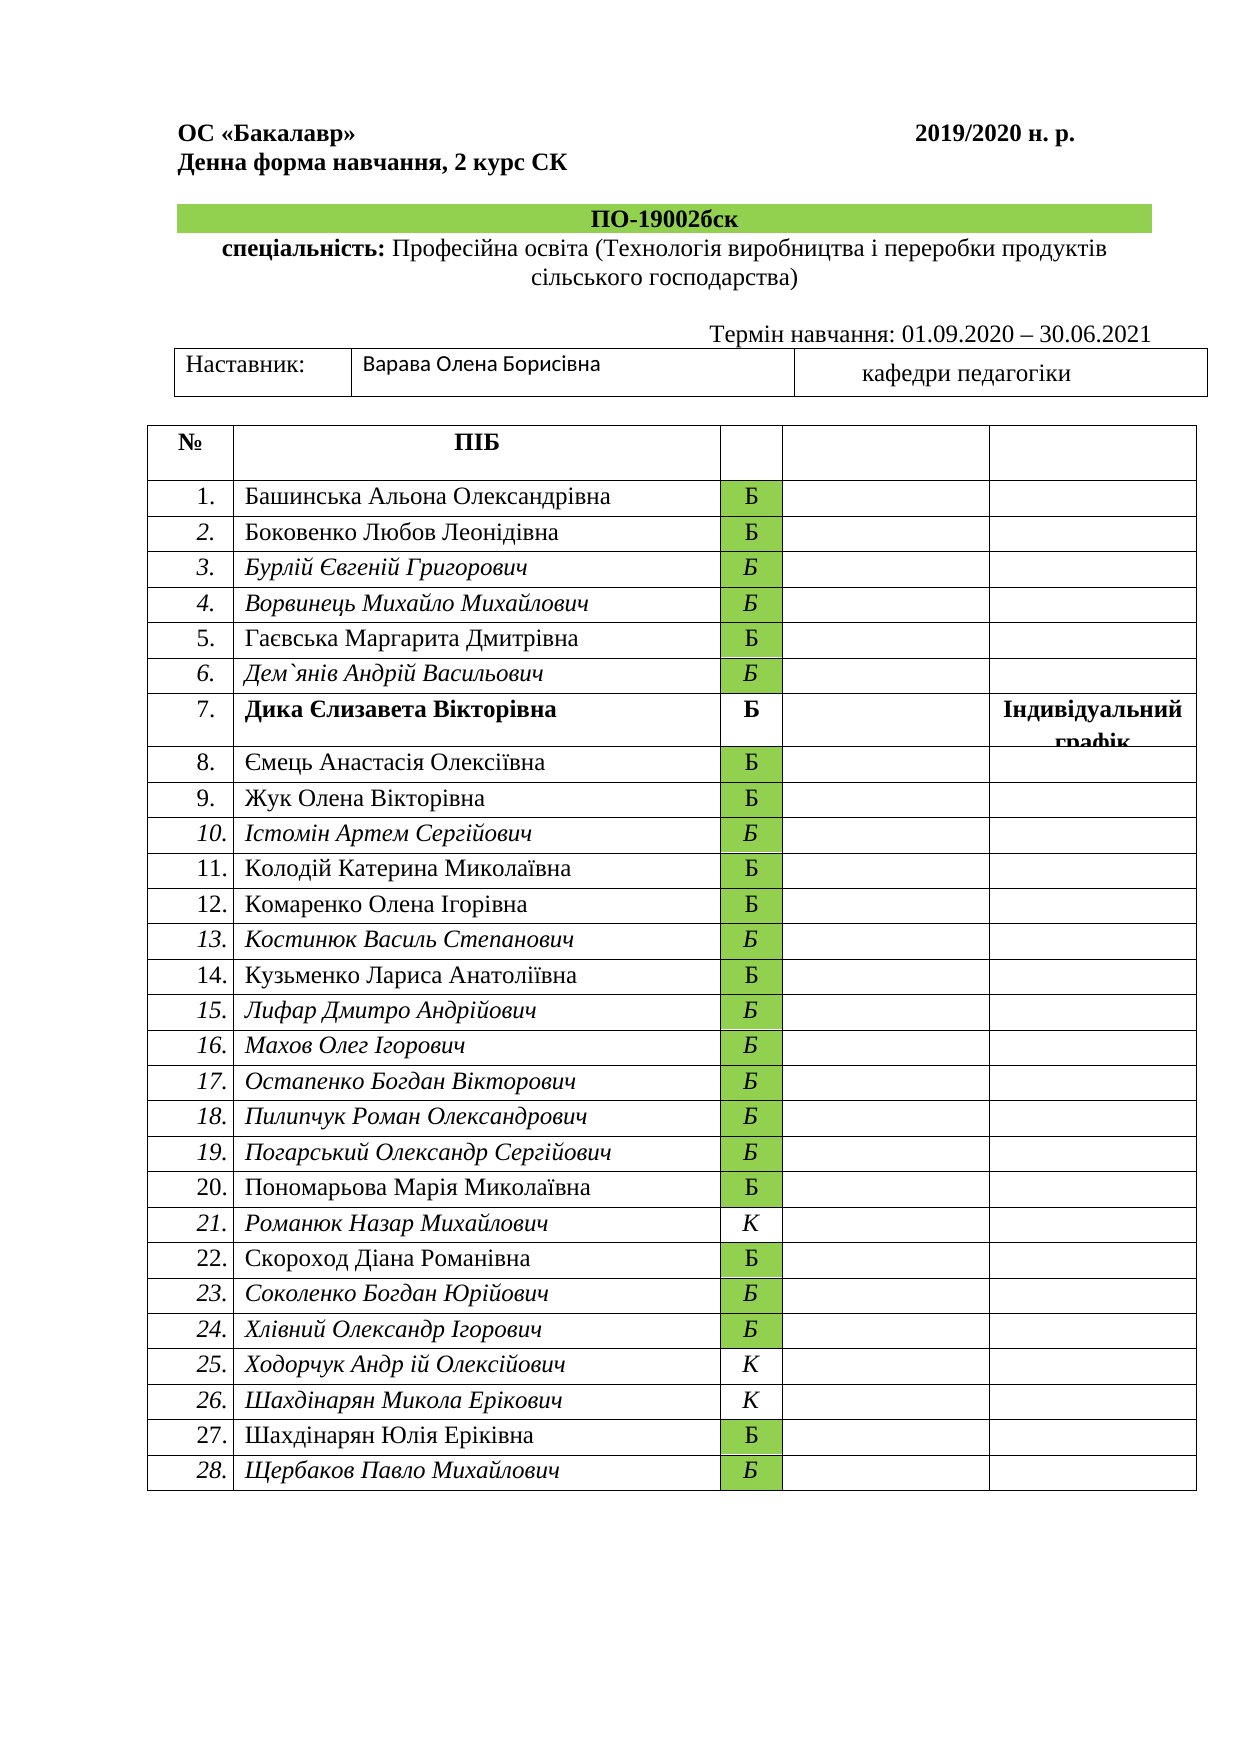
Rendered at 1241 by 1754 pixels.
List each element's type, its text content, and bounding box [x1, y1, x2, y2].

table_cell [148, 517, 233, 551]
table_cell [148, 1031, 233, 1065]
table_cell Шахдінарян Микола Ерікович [234, 1385, 720, 1419]
table_cell Б [721, 854, 782, 888]
table_cell [148, 889, 233, 923]
table_cell Б [721, 924, 782, 959]
table_cell Б [721, 747, 782, 782]
table_cell [783, 1031, 989, 1065]
table_cell [148, 588, 233, 622]
table_cell [990, 818, 1196, 852]
table_cell Б [721, 481, 782, 516]
table_cell [990, 517, 1196, 551]
table_cell [783, 1208, 989, 1242]
table_cell Б [721, 1279, 782, 1313]
table_header ПІБ [234, 426, 720, 480]
table_cell [990, 1137, 1196, 1171]
table_header [990, 426, 1196, 480]
table_cell [783, 854, 989, 888]
table_cell Б [721, 960, 782, 994]
table_cell Б [721, 517, 782, 551]
table_cell [990, 854, 1196, 888]
table_cell К [721, 1208, 782, 1242]
table_cell [783, 995, 989, 1029]
table_cell [148, 1208, 233, 1242]
table_cell [783, 924, 989, 959]
table_cell Б [721, 995, 782, 1029]
table_cell [148, 854, 233, 888]
table_cell [148, 623, 233, 657]
table_cell [148, 1137, 233, 1171]
table_cell Дем`янів Андрій Васильович [234, 659, 720, 693]
table_cell Щербаков Павло Михайлович [234, 1456, 720, 1490]
table_cell [783, 1137, 989, 1171]
table_cell [990, 960, 1196, 994]
table_cell Б [721, 1172, 782, 1207]
table_cell Кузьменко Лариса Анатоліївна [234, 960, 720, 994]
table_cell [990, 1385, 1196, 1419]
table_cell Башинська Альона Олександрівна [234, 481, 720, 516]
table_cell [148, 659, 233, 693]
table_cell [990, 889, 1196, 923]
table_cell Колодій Катерина Миколаївна [234, 854, 720, 888]
table_cell Махов Олег Ігорович [234, 1031, 720, 1065]
table_cell Б [721, 623, 782, 657]
table_cell Індивідуальний графік [990, 694, 1196, 746]
table_cell [990, 1208, 1196, 1242]
table_cell [990, 924, 1196, 959]
table_cell Хлівний Олександр Ігорович [234, 1314, 720, 1348]
table_cell [783, 1279, 989, 1313]
table_cell [783, 1349, 989, 1384]
table_cell [148, 747, 233, 782]
table_cell Б [721, 1243, 782, 1277]
text ОС «Бакалавр» 2019/2020 н. р. [177, 118, 1152, 147]
table_cell Соколенко Богдан Юрійович [234, 1279, 720, 1313]
table_cell [990, 995, 1196, 1029]
table_cell [783, 1243, 989, 1277]
table_cell [148, 552, 233, 587]
table_cell К [721, 1385, 782, 1419]
table_cell Б [721, 1314, 782, 1348]
table_cell [990, 552, 1196, 587]
table_cell [990, 1349, 1196, 1384]
table_cell [783, 1314, 989, 1348]
table_cell Б [721, 783, 782, 817]
table_cell [990, 1243, 1196, 1277]
table_cell [783, 783, 989, 817]
table_header [721, 426, 782, 480]
table_cell [783, 818, 989, 852]
table_cell [148, 1314, 233, 1348]
table_cell [783, 481, 989, 516]
table_cell Пилипчук Роман Олександрович [234, 1101, 720, 1136]
table_cell Б [721, 889, 782, 923]
table_cell [990, 623, 1196, 657]
table_cell [148, 1279, 233, 1313]
text Денна форма навчання, 2 курс СК [177, 147, 1152, 176]
table_cell [783, 1420, 989, 1454]
table_header Варава Олена Борисівна [352, 349, 794, 396]
table_cell Б [721, 1031, 782, 1065]
table_header кафедри педагогіки [795, 349, 1207, 396]
table_cell Шахдінарян Юлія Еріківна [234, 1420, 720, 1454]
table_cell [783, 517, 989, 551]
table_cell [148, 1349, 233, 1384]
table_cell [990, 1066, 1196, 1100]
table_cell Б [721, 1066, 782, 1100]
table_cell Дика Єлизавета Вікторівна [234, 694, 720, 746]
table_cell [783, 588, 989, 622]
table_cell Боковенко Любов Леонідівна [234, 517, 720, 551]
table_cell Погарський Олександр Сергійович [234, 1137, 720, 1171]
table_cell [148, 1456, 233, 1490]
table_cell Б [721, 659, 782, 693]
table_cell Лифар Дмитро Андрійович [234, 995, 720, 1029]
table_header № [148, 426, 233, 480]
table_cell [783, 552, 989, 587]
table_cell Остапенко Богдан Вікторович [234, 1066, 720, 1100]
table_cell Б [721, 588, 782, 622]
table_cell Жук Олена Вікторівна [234, 783, 720, 817]
table_cell [148, 1420, 233, 1454]
table_cell [148, 960, 233, 994]
table_cell [783, 960, 989, 994]
table_cell [990, 1420, 1196, 1454]
table_cell Романюк Назар Михайлович [234, 1208, 720, 1242]
table_cell Б [721, 1101, 782, 1136]
table_cell Бурлій Євгеній Григорович [234, 552, 720, 587]
table_header [783, 426, 989, 480]
table_cell Пономарьова Марія Миколаївна [234, 1172, 720, 1207]
table_cell [990, 747, 1196, 782]
table_cell [148, 1172, 233, 1207]
table_cell [990, 1456, 1196, 1490]
table_cell Б [721, 818, 782, 852]
text Термін навчання: 01.09.2020 – 30.06.2021 [177, 319, 1152, 348]
table_cell [148, 1243, 233, 1277]
text спеціальність: Професійна освіта (Технологія виробництва і переробки продуктів сільського господарства) [177, 233, 1152, 291]
table_cell Б [721, 694, 782, 746]
table_cell Ємець Анастасія Олексіївна [234, 747, 720, 782]
table_cell [783, 1066, 989, 1100]
table_cell [148, 481, 233, 516]
table_cell Б [721, 1420, 782, 1454]
table_cell [148, 818, 233, 852]
table_cell [148, 1066, 233, 1100]
table_cell [990, 1101, 1196, 1136]
table_header Наставник: [175, 349, 351, 396]
table_cell [148, 924, 233, 959]
table_cell [990, 1279, 1196, 1313]
table_cell Б [721, 552, 782, 587]
table_cell [783, 1172, 989, 1207]
table_cell [990, 783, 1196, 817]
table_cell [783, 889, 989, 923]
table_cell Скороход Діана Романівна [234, 1243, 720, 1277]
table_cell [990, 588, 1196, 622]
table_cell [990, 659, 1196, 693]
table_cell К [721, 1349, 782, 1384]
table_cell [990, 1172, 1196, 1207]
table_cell Б [721, 1137, 782, 1171]
table_cell [783, 659, 989, 693]
table_cell [148, 783, 233, 817]
table_cell [148, 1385, 233, 1419]
table_cell [783, 694, 989, 746]
table_cell [148, 694, 233, 746]
table_cell [783, 1385, 989, 1419]
table_cell Істомін Артем Сергійович [234, 818, 720, 852]
table_cell Комаренко Олена Ігорівна [234, 889, 720, 923]
table_cell Костинюк Василь Степанович [234, 924, 720, 959]
table_cell Ворвинець Михайло Михайлович [234, 588, 720, 622]
table_cell Гаєвська Маргарита Дмитрівна [234, 623, 720, 657]
table_cell [990, 1314, 1196, 1348]
table_cell Б [721, 1456, 782, 1490]
table_cell [783, 747, 989, 782]
table_cell [148, 995, 233, 1029]
table_cell [783, 1456, 989, 1490]
table_cell [783, 1101, 989, 1136]
table_cell [990, 481, 1196, 516]
subtitle ПО-19002бск [177, 204, 1152, 233]
table_cell [783, 623, 989, 657]
table_cell [148, 1101, 233, 1136]
table_cell Ходорчук Андр ій Олексійович [234, 1349, 720, 1384]
table_cell [990, 1031, 1196, 1065]
